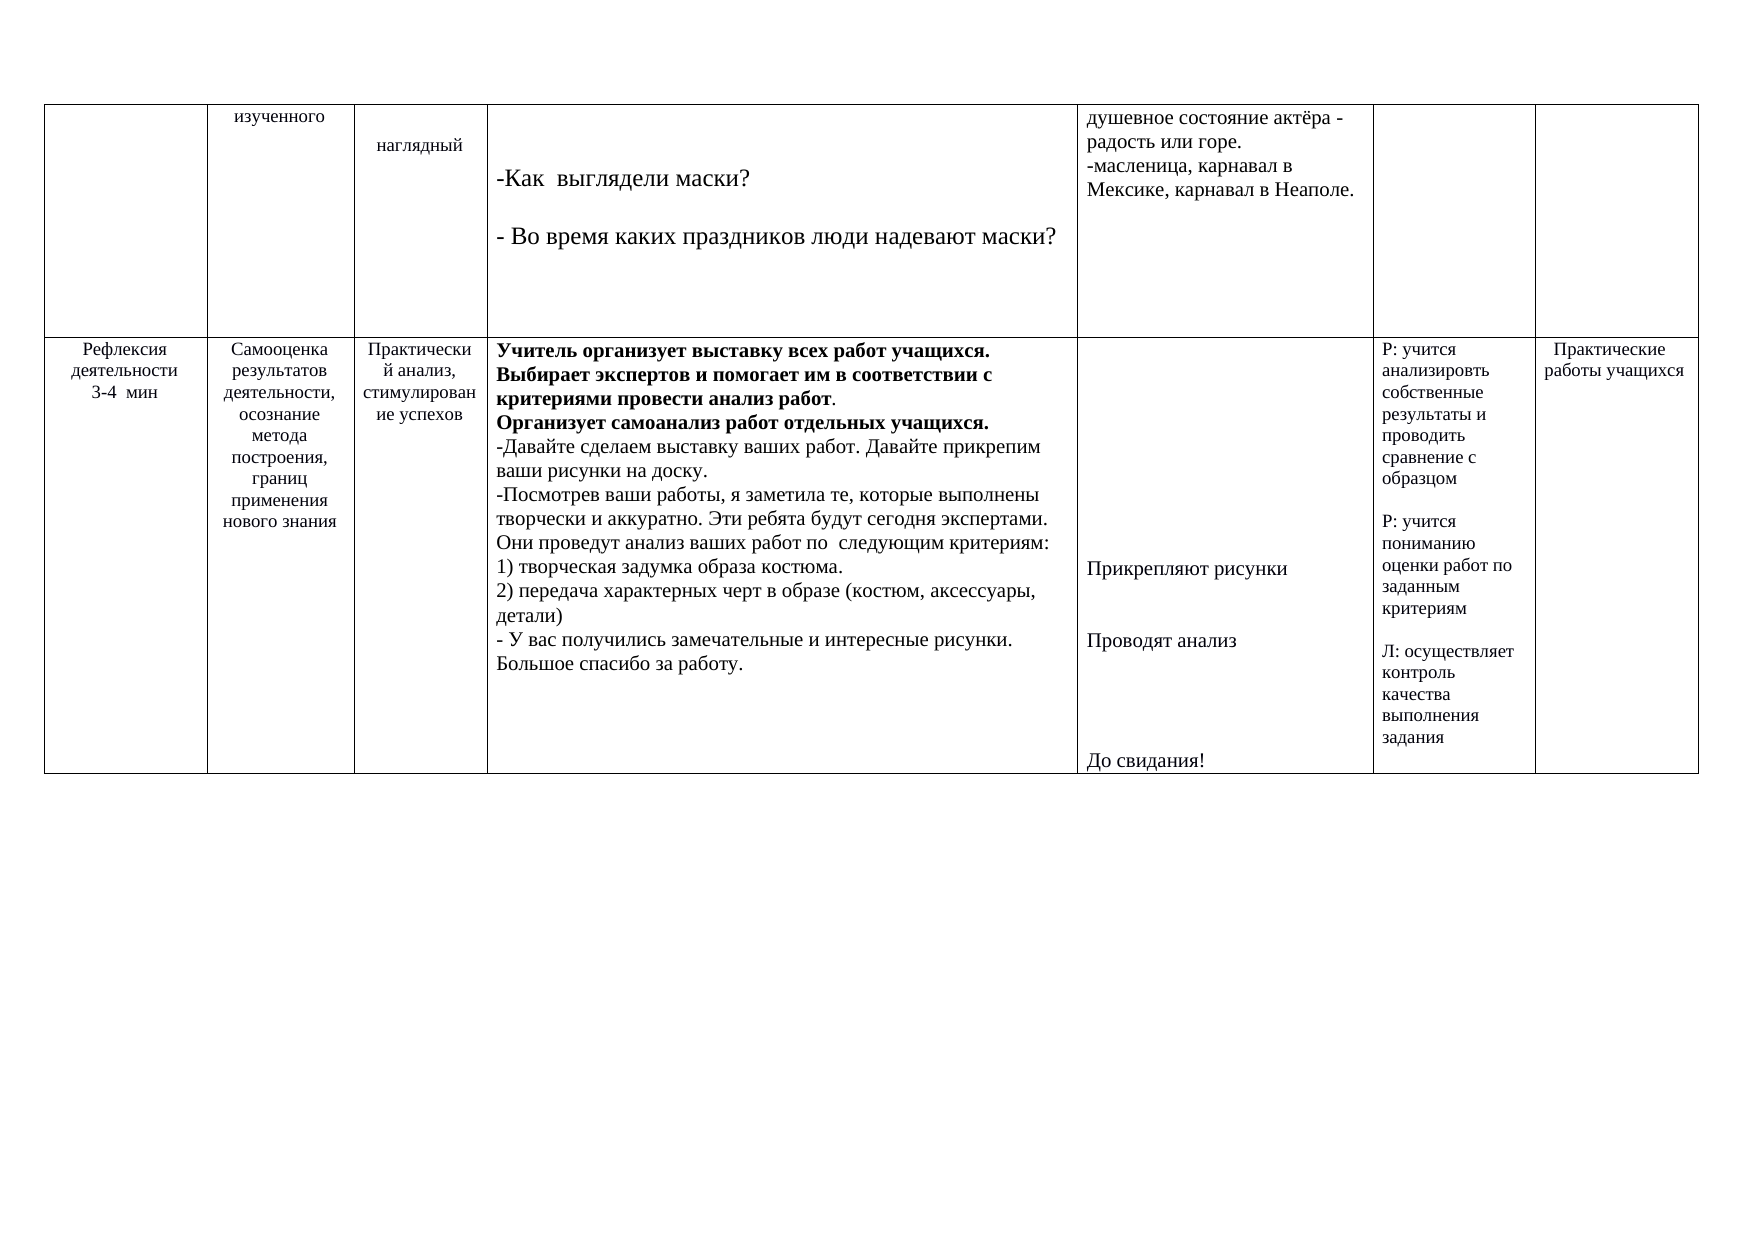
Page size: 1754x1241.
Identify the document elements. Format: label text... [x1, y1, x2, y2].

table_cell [1078, 105, 1373, 337]
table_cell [488, 105, 1077, 337]
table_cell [208, 105, 354, 337]
table_cell Прикрепляют рисунки Проводят анализ До свидания! [1078, 338, 1373, 772]
table_cell Р: учится анализировть собственные результаты и проводить сравнение с образцом Р: учится пониманию оценки работ по заданным критериям Л: осуществляет контроль качества выполнения задания [1374, 338, 1535, 772]
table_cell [45, 105, 207, 337]
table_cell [1374, 105, 1535, 337]
table_cell Практические работы учащихся [1536, 338, 1698, 772]
table_cell Учитель организует выставку всех работ учащихся. Выбирает экспертов и помогает им в соответствии с критериями провести анализ работ. Организует самоанализ работ отдельных учащихся. -Давайте сделаем выставку ваших работ. Давайте прикрепим ваши рисунки на доску. -Посмотрев ваши работы, я заметила те, которые выполнены творчески и аккуратно. Эти ребята будут сегодня экспертами. Они проведут анализ ваших работ по следующим критериям: 1) творческая задумка образа костюма. 2) передача характерных черт в образе (костюм, аксессуары, детали) - У вас получились замечательные и интересные рисунки. Большое спасибо за работу. [488, 338, 1077, 772]
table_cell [1536, 105, 1698, 337]
table_cell Практический анализ, стимулирование успехов [355, 338, 487, 772]
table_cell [355, 105, 487, 337]
table_cell Рефлексия деятельности 3-4 мин [45, 338, 207, 772]
table_cell Самооценка результатов деятельности, осознание метода построения, границ применения нового знания [208, 338, 354, 772]
